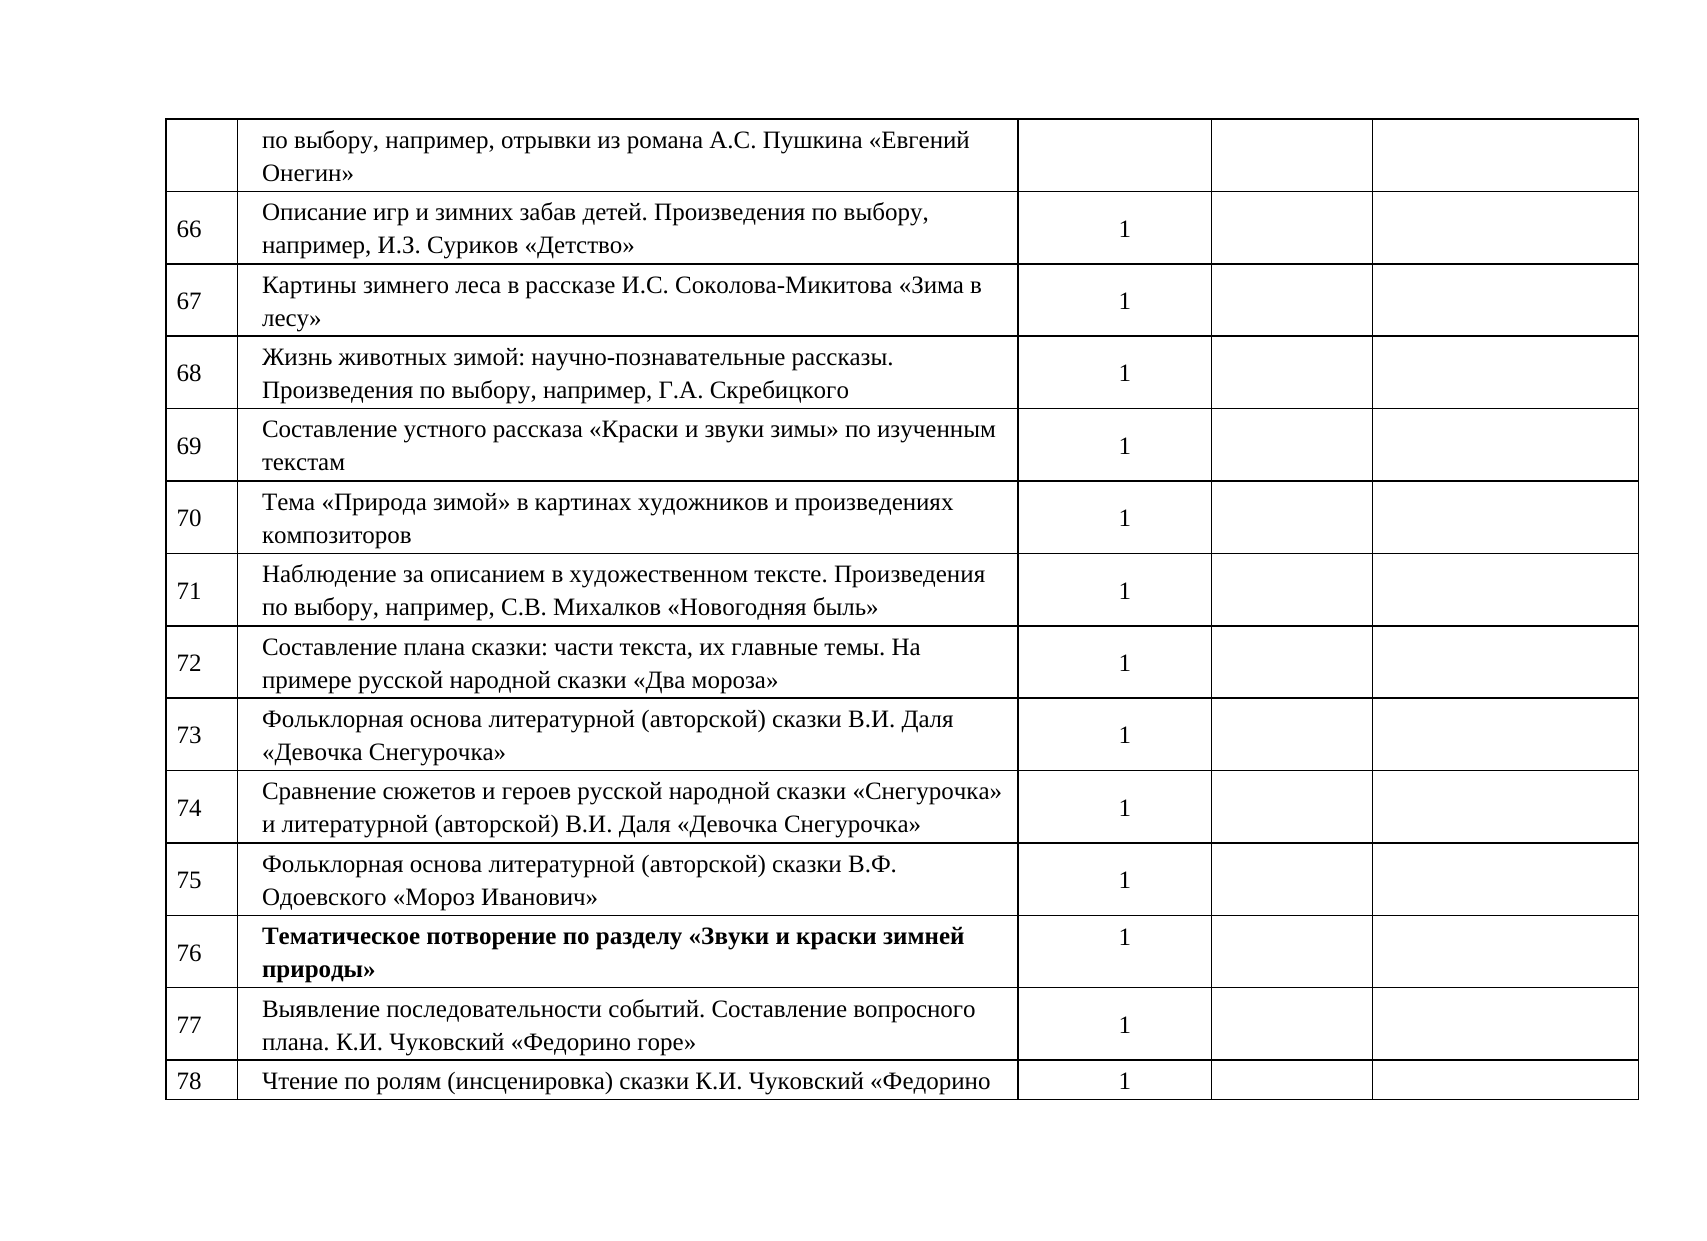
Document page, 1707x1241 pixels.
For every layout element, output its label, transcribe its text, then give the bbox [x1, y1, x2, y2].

table_cell [1373, 844, 1638, 914]
table_cell [1373, 409, 1638, 480]
table_cell [1212, 192, 1372, 263]
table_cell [238, 1061, 1017, 1099]
table_cell [1373, 1061, 1638, 1099]
table_cell [1373, 627, 1638, 697]
table_cell 1 [1019, 1061, 1211, 1099]
table_cell 71 [167, 554, 237, 625]
table_cell 66 [167, 192, 237, 263]
table_cell 1 [1019, 482, 1211, 552]
table_cell 1 [1019, 988, 1211, 1059]
table_cell 1 [1019, 192, 1211, 263]
table_cell 74 [167, 771, 237, 842]
table_cell [1373, 337, 1638, 408]
table_cell Описание игр и зимних забав детей. Произведения по выбору, например, И.З. Суриков «Детство» [238, 192, 1017, 263]
table_cell [1212, 916, 1372, 987]
table_cell 73 [167, 699, 237, 770]
table_cell 75 [167, 844, 237, 914]
table_cell 1 [1019, 627, 1211, 697]
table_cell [238, 120, 1017, 191]
table_cell 76 [167, 916, 237, 987]
table_cell [1373, 554, 1638, 625]
table_cell 1 [1019, 120, 1211, 191]
table_cell [1212, 771, 1372, 842]
table_cell [1212, 554, 1372, 625]
table_cell [1373, 192, 1638, 263]
table_cell [1373, 916, 1638, 987]
table_cell [1373, 771, 1638, 842]
table_cell 1 [1019, 916, 1211, 987]
table_cell Составление устного рассказа «Краски и звуки зимы» по изученным текстам [238, 409, 1017, 480]
table_cell [1373, 988, 1638, 1059]
table_cell [1373, 120, 1638, 191]
table_cell [1212, 482, 1372, 552]
table_cell [1212, 409, 1372, 480]
table_cell [1373, 265, 1638, 335]
table_cell [1373, 482, 1638, 552]
table_cell Тематическое потворение по разделу «Звуки и краски зимней природы» [238, 916, 1017, 987]
table_cell 68 [167, 337, 237, 408]
table_cell Сравнение сюжетов и героев русской народной сказки «Снегурочка» и литературной (авторской) В.И. Даля «Девочка Снегурочка» [238, 771, 1017, 842]
table_cell [1373, 699, 1638, 770]
table_cell [1212, 337, 1372, 408]
table_cell Тема «Природа зимой» в картинах художников и произведениях композиторов [238, 482, 1017, 552]
table_cell 70 [167, 482, 237, 552]
table_cell 1 [1019, 844, 1211, 914]
table_cell Наблюдение за описанием в художественном тексте. Произведения по выбору, например, С.В. Михалков «Новогодняя быль» [238, 554, 1017, 625]
table_cell Фольклорная основа литературной (авторской) сказки В.И. Даля «Девочка Снегурочка» [238, 699, 1017, 770]
table_cell [1212, 120, 1372, 191]
table_cell 1 [1019, 771, 1211, 842]
table_cell Жизнь животных зимой: научно-познавательные рассказы. Произведения по выбору, например, Г.А. Скребицкого [238, 337, 1017, 408]
table_cell Картины зимнего леса в рассказе И.С. Соколова-Микитова «Зима в лесу» [238, 265, 1017, 335]
table_cell [1212, 627, 1372, 697]
table_cell [1212, 699, 1372, 770]
table_cell 1 [1019, 265, 1211, 335]
table_cell 1 [1019, 337, 1211, 408]
table_cell 77 [167, 988, 237, 1059]
table_cell Составление плана сказки: части текста, их главные темы. На примере русской народной сказки «Два мороза» [238, 627, 1017, 697]
table_cell [1212, 844, 1372, 914]
table_cell 67 [167, 265, 237, 335]
table_cell 1 [1019, 554, 1211, 625]
table_cell 72 [167, 627, 237, 697]
table_cell 1 [1019, 409, 1211, 480]
table_cell 65 [167, 120, 237, 191]
table_cell Выявление последовательности событий. Составление вопросного плана. К.И. Чуковский «Федорино горе» [238, 988, 1017, 1059]
table_cell [1212, 1061, 1372, 1099]
table_cell [1212, 988, 1372, 1059]
table_cell 69 [167, 409, 237, 480]
table_cell [1212, 265, 1372, 335]
table_cell 1 [1019, 699, 1211, 770]
table_cell 78 [167, 1061, 237, 1099]
table_cell Фольклорная основа литературной (авторской) сказки В.Ф. Одоевского «Мороз Иванович» [238, 844, 1017, 914]
